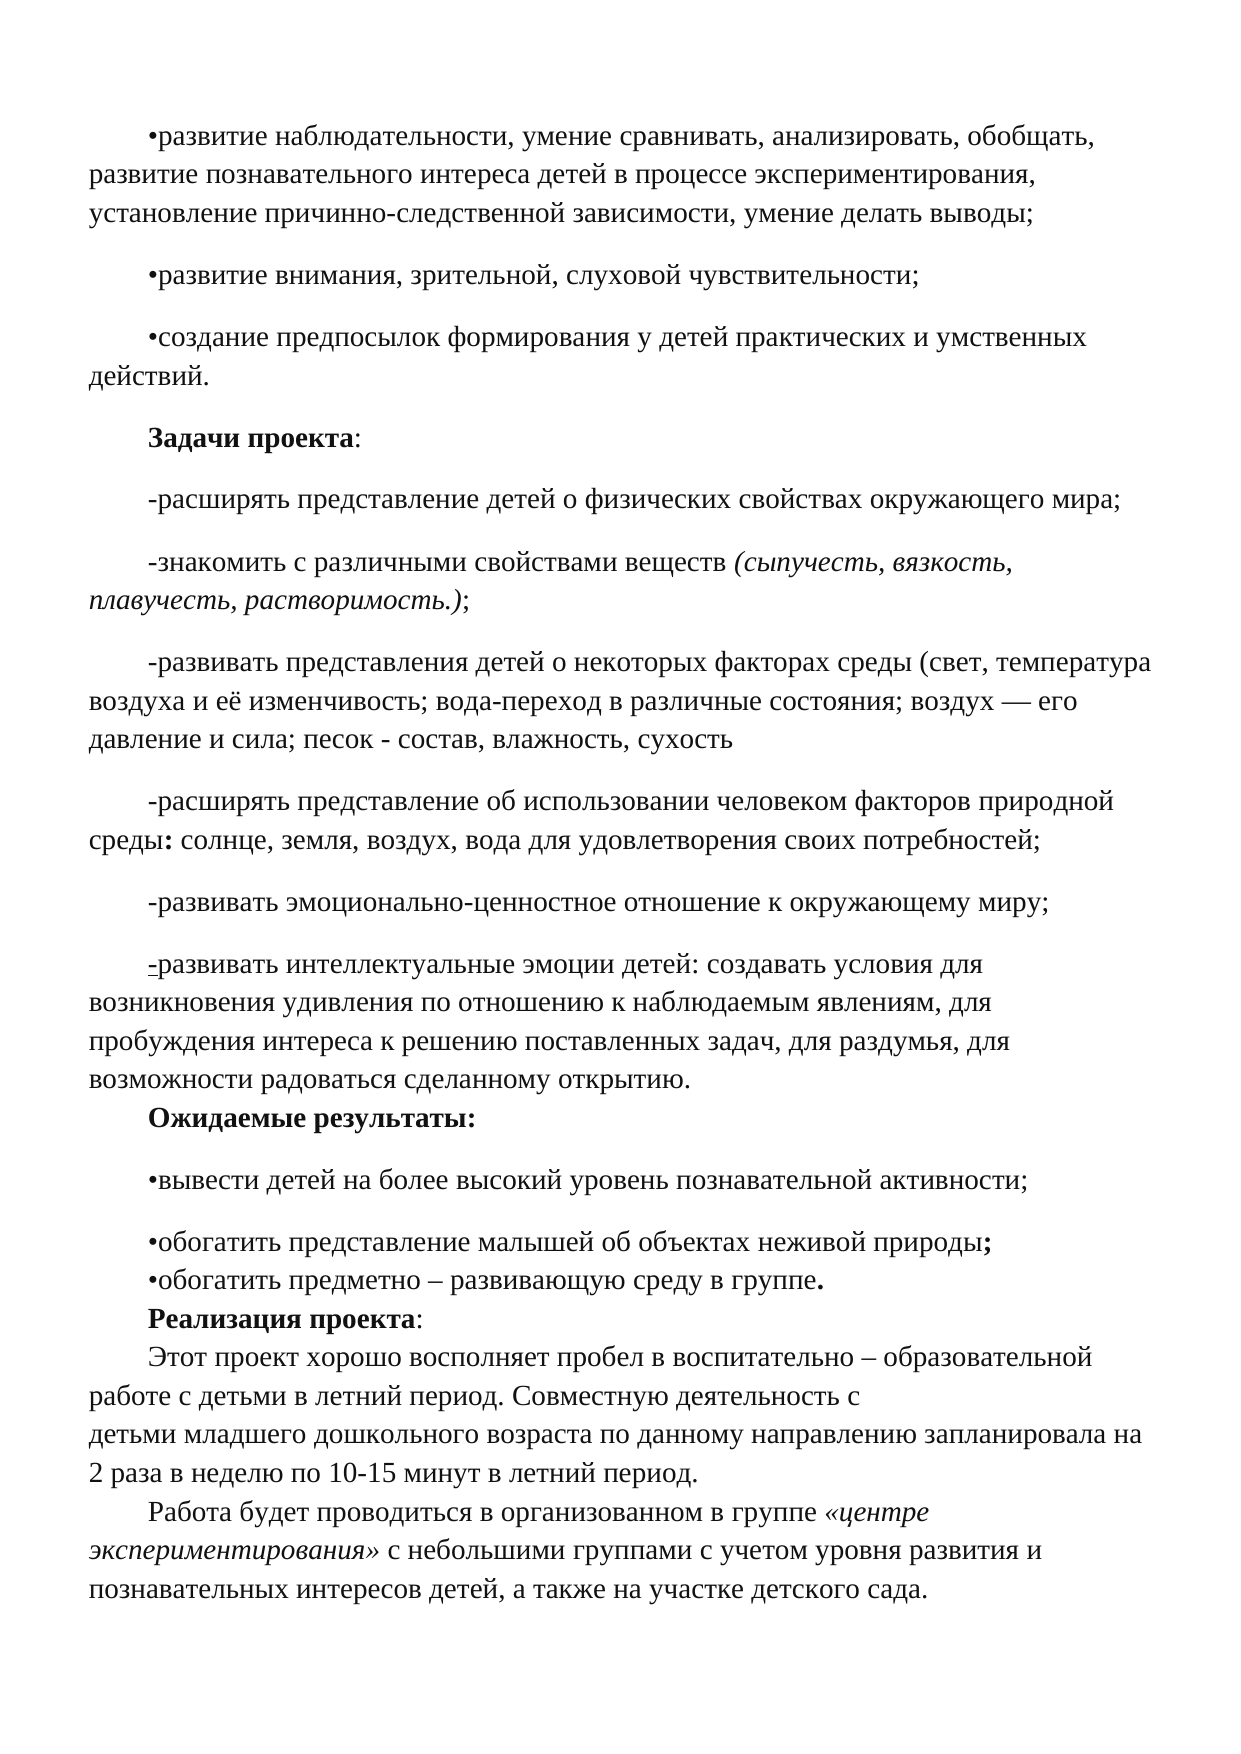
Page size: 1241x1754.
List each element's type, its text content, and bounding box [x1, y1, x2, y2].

text •развитие наблюдательности, умение сравнивать, анализировать, обобщать, развитие познавательного интереса детей в процессе экспериментирования, установление причинно-следственной зависимости, умение делать выводы; [88, 118, 1152, 229]
text Реализация проекта: [88, 1301, 1152, 1334]
text -знакомить с различными свойствами веществ (сыпучесть, вязкость, плавучесть, растворимость.); [88, 544, 1152, 616]
text Этот проект хорошо восполняет пробел в воспитательно – образовательной работе с детьми в летний период. Совместную деятельность с детьми младшего дошкольного возраста по данному направлению запланировала на 2 раза в неделю по 10-15 минут в летний период. [88, 1339, 1152, 1489]
text •обогатить предметно – развивающую среду в группе. [88, 1262, 1152, 1296]
text -развивать интеллектуальные эмоции детей: создавать условия для возникновения удивления по отношению к наблюдаемым явлениям, для пробуждения интереса к решению поставленных задач, для раздумья, для возможности радоваться сделанному открытию. [88, 946, 1152, 1095]
text -развивать представления детей о некоторых факторах среды (свет, температура воздуха и её изменчивость; вода-переход в различные состояния; воздух — его давление и сила; песок - состав, влажность, сухость [88, 644, 1152, 755]
text Работа будет проводиться в организованном в группе «центре экспериментирования» с небольшими группами с учетом уровня развития и познавательных интересов детей, а также на участке детского сада. [88, 1494, 1152, 1604]
text -развивать эмоционально-ценностное отношение к окружающему миру; [88, 884, 1152, 917]
text Задачи проекта: [88, 420, 1152, 453]
text -расширять представление детей о физических свойствах окружающего мира; [88, 482, 1152, 515]
text -расширять представление об использовании человеком факторов природной среды: солнце, земля, воздух, вода для удовлетворения своих потребностей; [88, 783, 1152, 855]
text •развитие внимания, зрительной, слуховой чувствительности; [88, 257, 1152, 291]
text Ожидаемые результаты: [88, 1100, 1152, 1133]
text •вывести детей на более высокий уровень познавательной активности; [88, 1162, 1152, 1195]
text •обогатить представление малышей об объектах неживой природы; [88, 1224, 1152, 1257]
text •создание предпосылок формирования у детей практических и умственных действий. [88, 319, 1152, 391]
